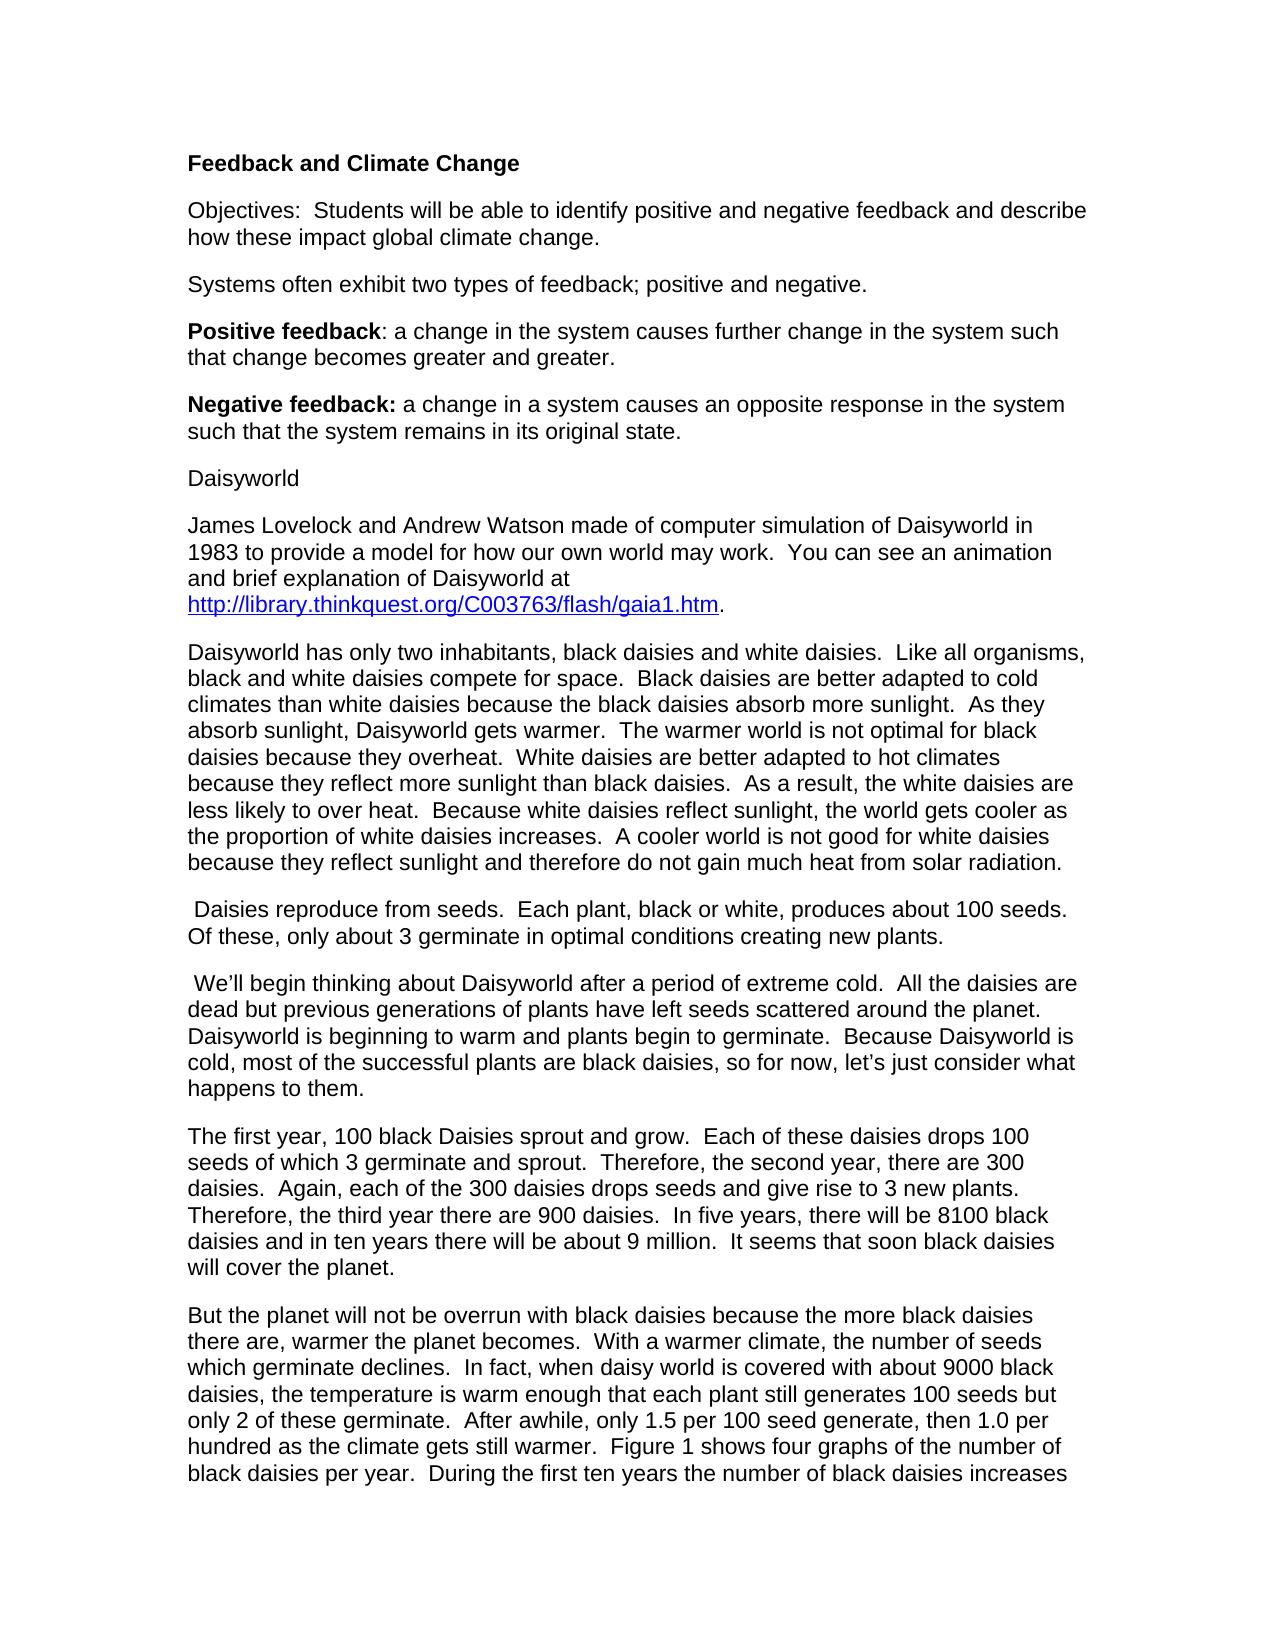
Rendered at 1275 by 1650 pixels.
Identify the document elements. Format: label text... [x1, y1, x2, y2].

text We’ll begin thinking about Daisyworld after a period of extreme cold. All the daisies are dead but previous generations of plants have left seeds scattered around the planet. Daisyworld is beginning to warm and plants begin to germinate. Because Daisyworld is cold, most of the successful plants are black daisies, so for now, let’s just consider what happens to them. [187, 970, 1087, 1102]
text Daisies reproduce from seeds. Each plant, black or white, produces about 100 seeds. Of these, only about 3 germinate in optimal conditions creating new plants. [187, 896, 1087, 949]
text Daisyworld [187, 465, 1087, 491]
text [187, 1302, 1087, 1486]
text Systems often exhibit two types of feedback; positive and negative. [187, 271, 1087, 297]
text James Lovelock and Andrew Watson made of computer simulation of Daisyworld in 1983 to provide a model for how our own world may work. You can see an animation and brief explanation of Daisyworld at http://library.thinkquest.org/C003763/flash/gaia1.htm. [187, 512, 1087, 618]
text Positive feedback: a change in the system causes further change in the system such that change becomes greater and greater. [187, 318, 1087, 371]
text Daisyworld has only two inhabitants, black daisies and white daisies. Like all organisms, black and white daisies compete for space. Black daisies are better adapted to cold climates than white daisies because the black daisies absorb more sunlight. As they absorb sunlight, Daisyworld gets warmer. The warmer world is not optimal for black daisies because they overheat. White daisies are better adapted to hot climates because they reflect more sunlight than black daisies. As a result, the white daisies are less likely to over heat. Because white daisies reflect sunlight, the world gets cooler as the proportion of white daisies increases. A cooler world is not good for white daisies because they reflect sunlight and therefore do not gain much heat from solar radiation. [187, 638, 1087, 876]
text Feedback and Climate Change [187, 150, 1087, 176]
text Negative feedback: a change in a system causes an opposite response in the system such that the system remains in its original state. [187, 391, 1087, 444]
text The first year, 100 black Daisies sprout and grow. Each of these daisies drops 100 seeds of which 3 germinate and sprout. Therefore, the second year, there are 300 daisies. Again, each of the 300 daisies drops seeds and give rise to 3 new plants. Therefore, the third year there are 900 daisies. In five years, there will be 8100 black daisies and in ten years there will be about 9 million. It seems that soon black daisies will cover the planet. [187, 1123, 1087, 1281]
text Objectives: Students will be able to identify positive and negative feedback and describe how these impact global climate change. [187, 197, 1087, 250]
